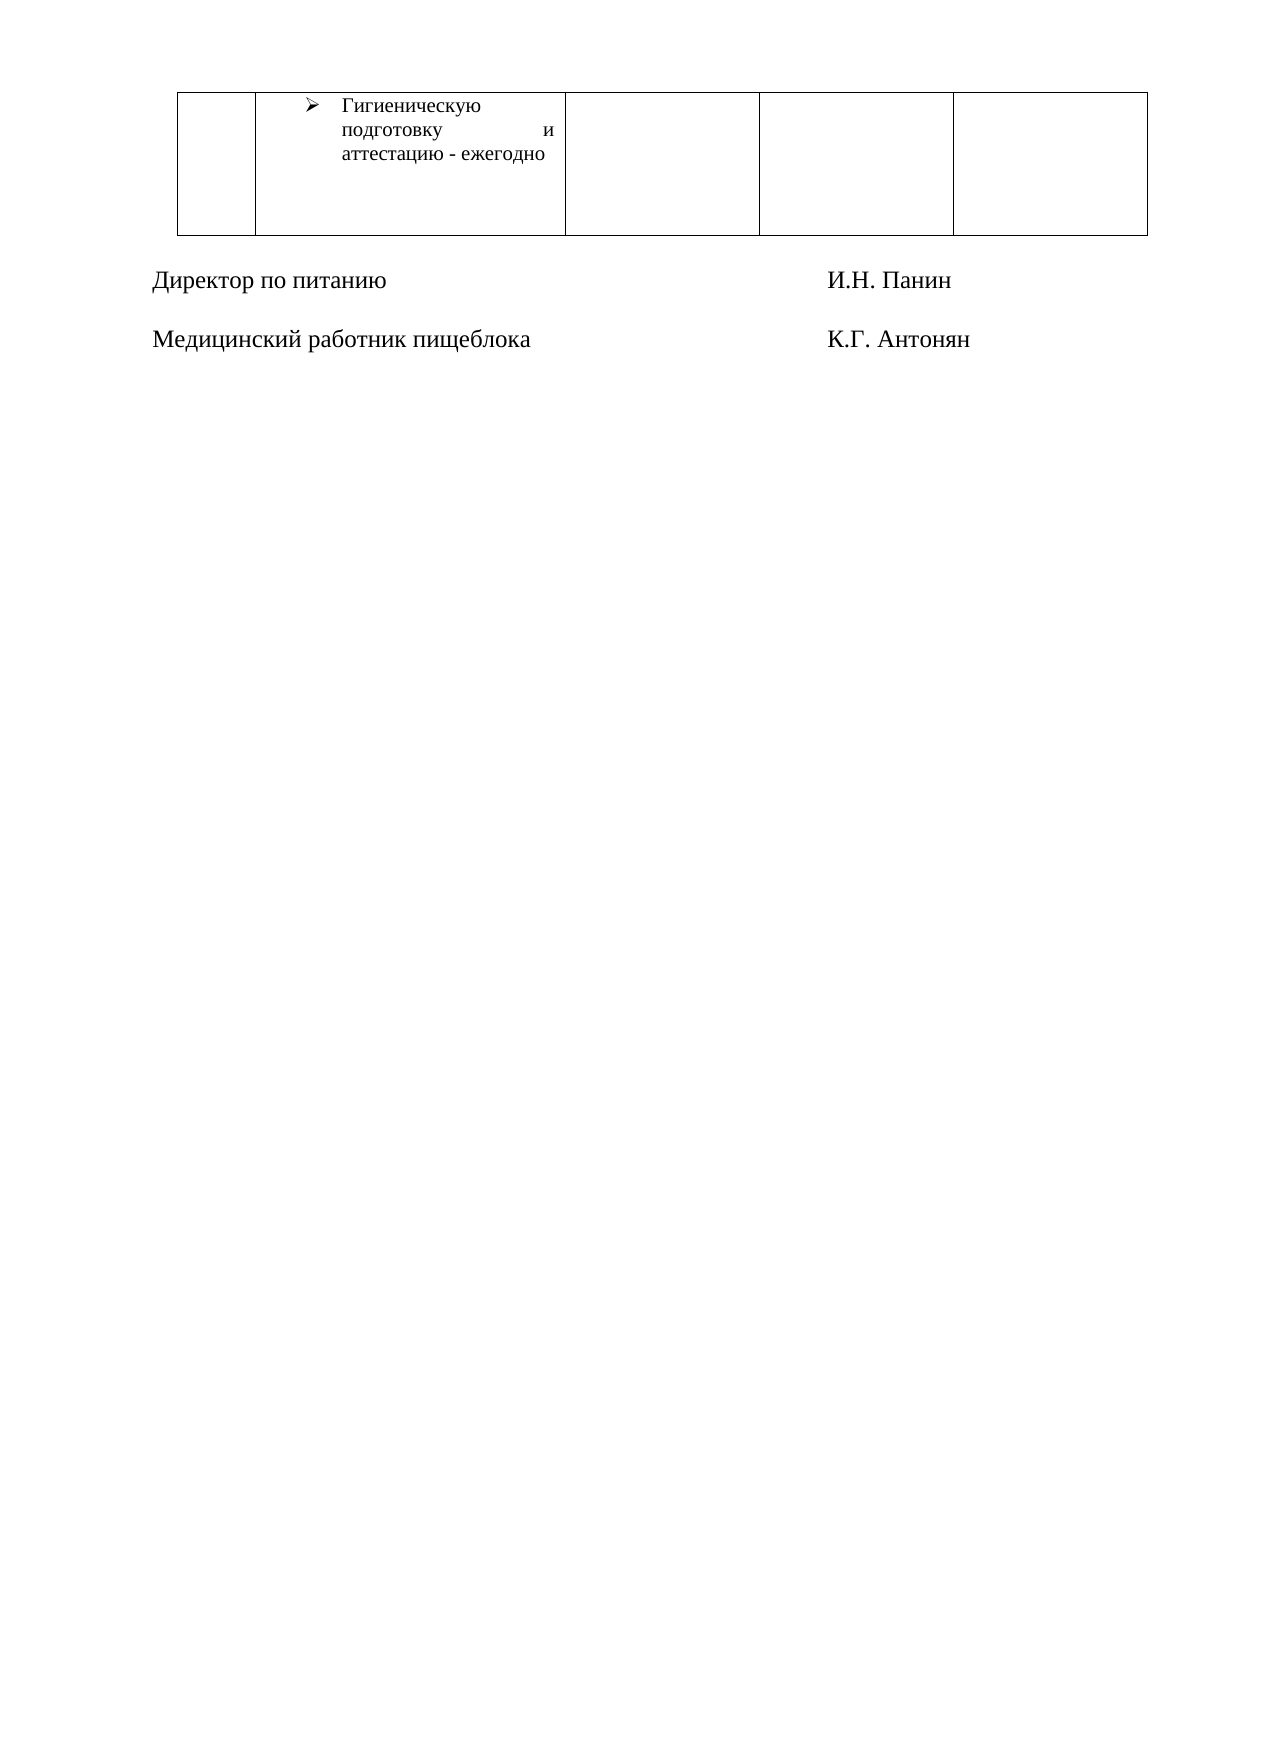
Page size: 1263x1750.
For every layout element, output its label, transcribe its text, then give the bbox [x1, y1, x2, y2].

table_cell [760, 93, 953, 235]
text Директор по питанию И.Н. Панин [152, 265, 1148, 294]
text Медицинский работник пищеблока К.Г. Антонян [152, 324, 1148, 353]
table_cell Гигиеническую подготовку и аттестацию - ежегодно [256, 93, 565, 235]
table_cell [954, 93, 1147, 235]
